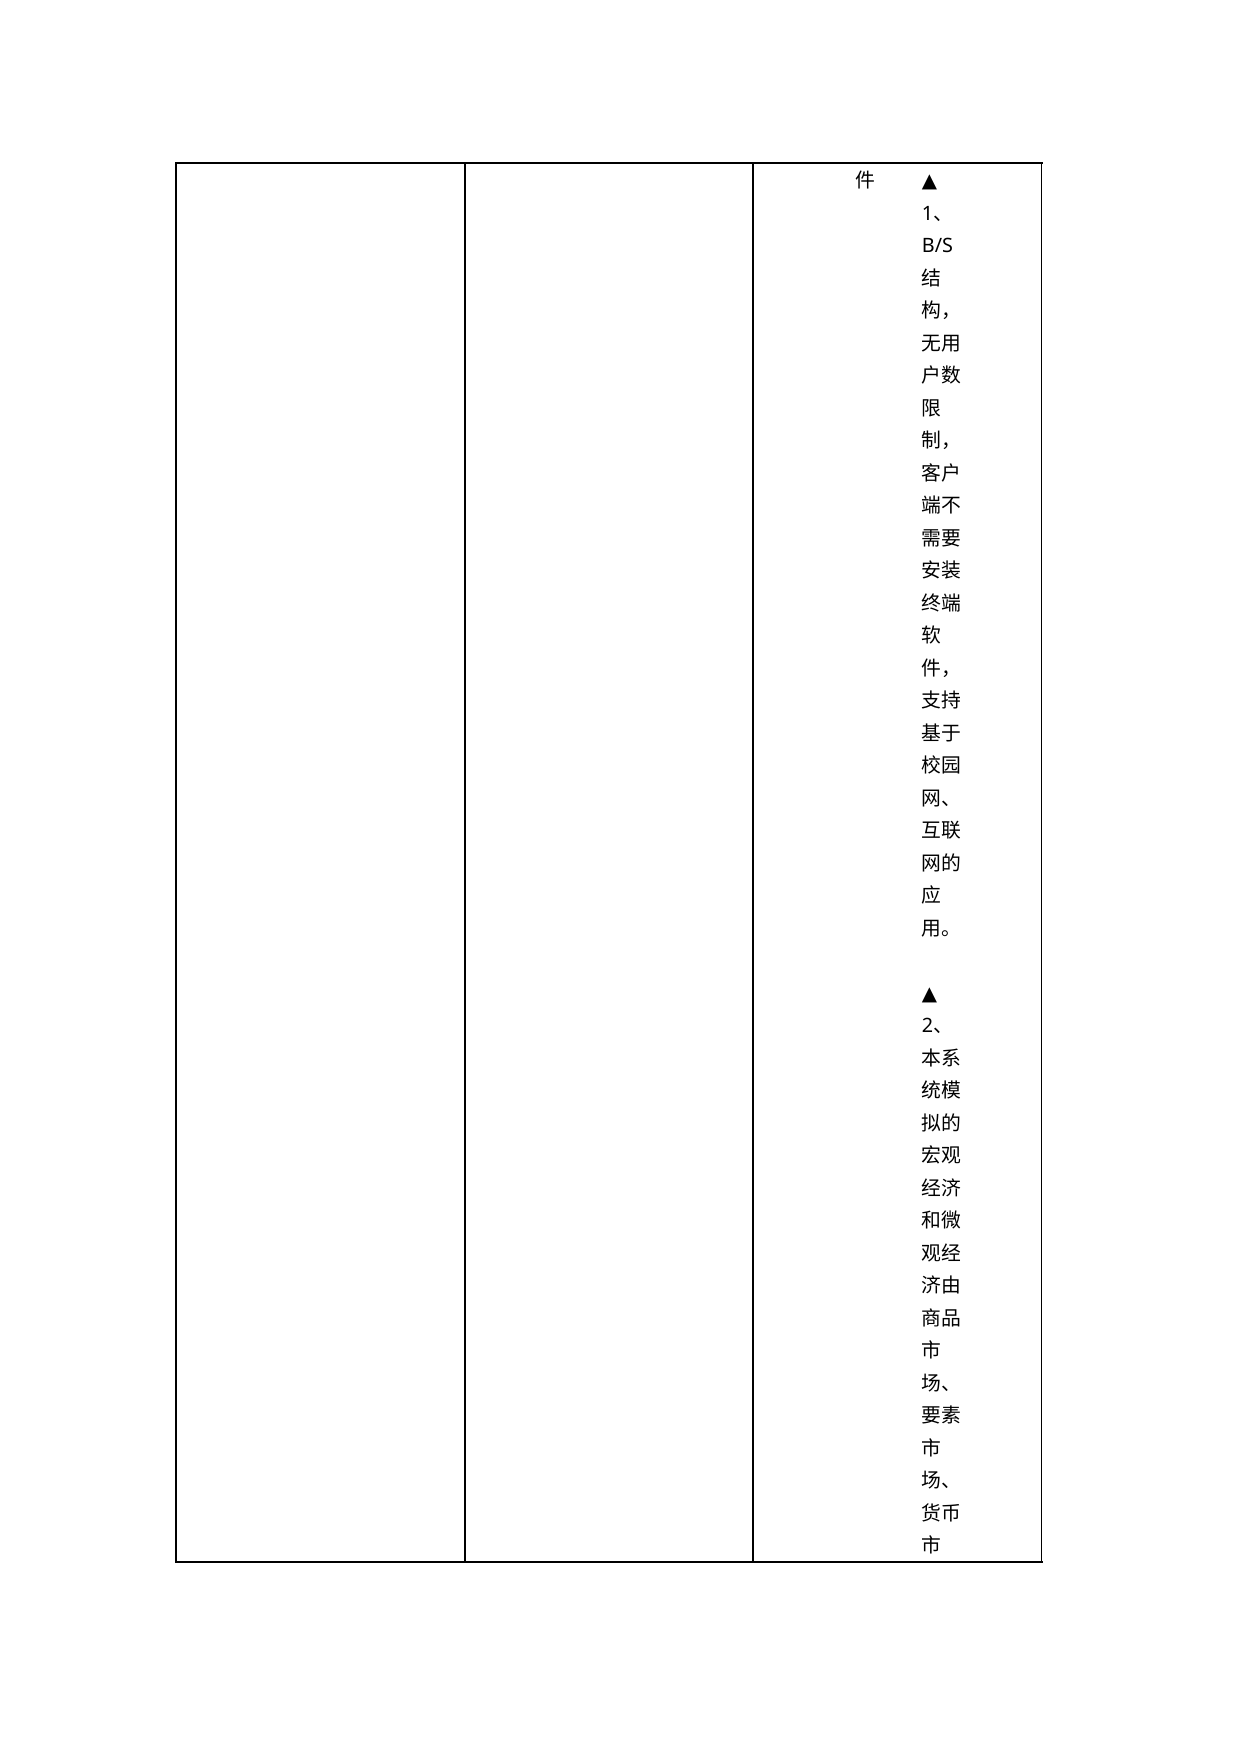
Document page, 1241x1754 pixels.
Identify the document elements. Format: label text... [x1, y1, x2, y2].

table_cell [466, 164, 752, 1561]
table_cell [754, 164, 1041, 1561]
table_cell 1 [177, 164, 464, 1561]
